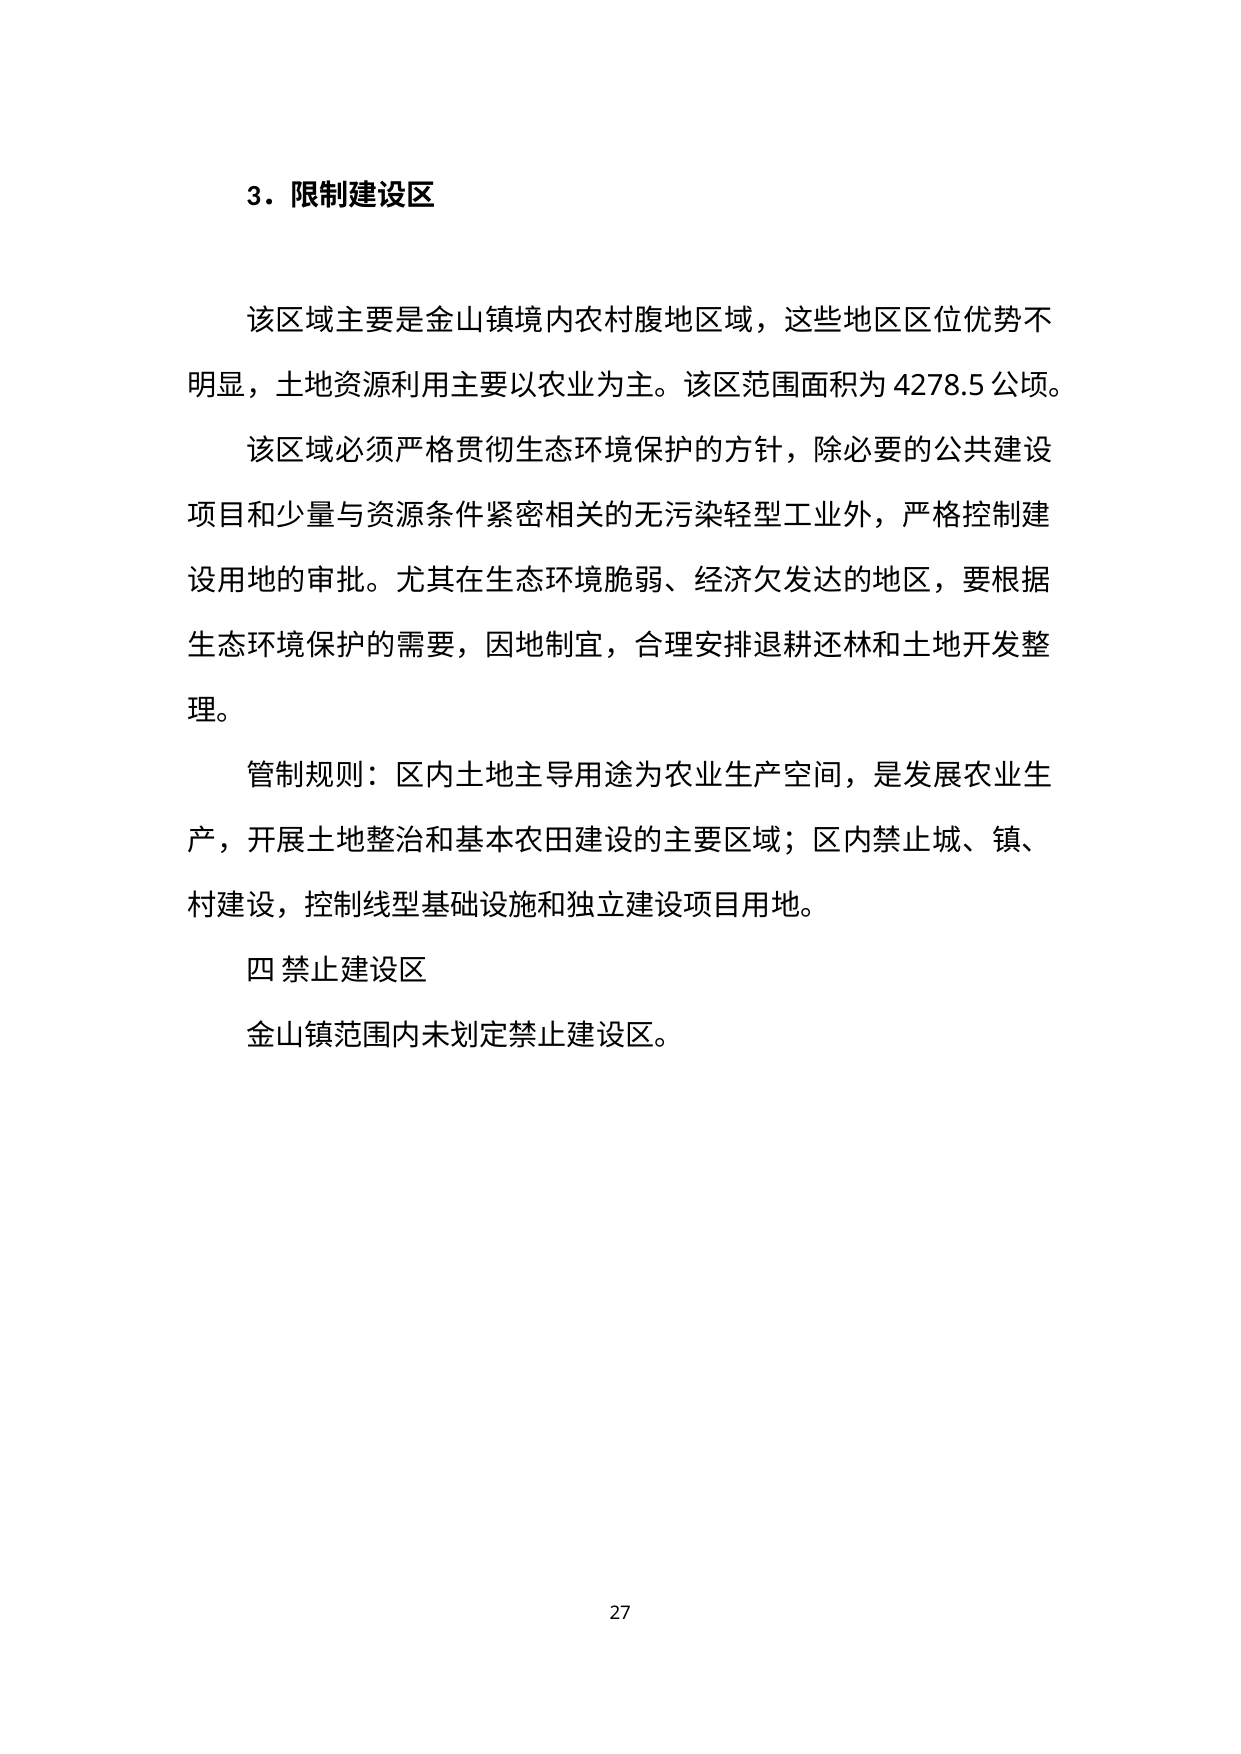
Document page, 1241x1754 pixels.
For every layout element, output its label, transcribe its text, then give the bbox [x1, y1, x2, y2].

text 该区域主要是金山镇境内农村腹地区域，这些地区区位优势不明显，土地资源利用主要以农业为主。该区范围面积为4278.5公顷。 [187, 285, 1053, 415]
text 该区域必须严格贯彻生态环境保护的方针，除必要的公共建设项目和少量与资源条件紧密相关的无污染轻型工业外，严格控制建设用地的审批。尤其在生态环境脆弱、经济欠发达的地区，要根据生态环境保护的需要，因地制宜，合理安排退耕还林和土地开发整理。 [187, 415, 1053, 740]
subtitle 3．限制建设区 [187, 160, 1053, 225]
text 金山镇范围内未划定禁止建设区。 [187, 1000, 1053, 1065]
text 四 禁止建设区 [187, 935, 1053, 1000]
text 管制规则：区内土地主导用途为农业生产空间，是发展农业生产，开展土地整治和基本农田建设的主要区域；区内禁止城、镇、村建设，控制线型基础设施和独立建设项目用地。 [187, 740, 1053, 935]
